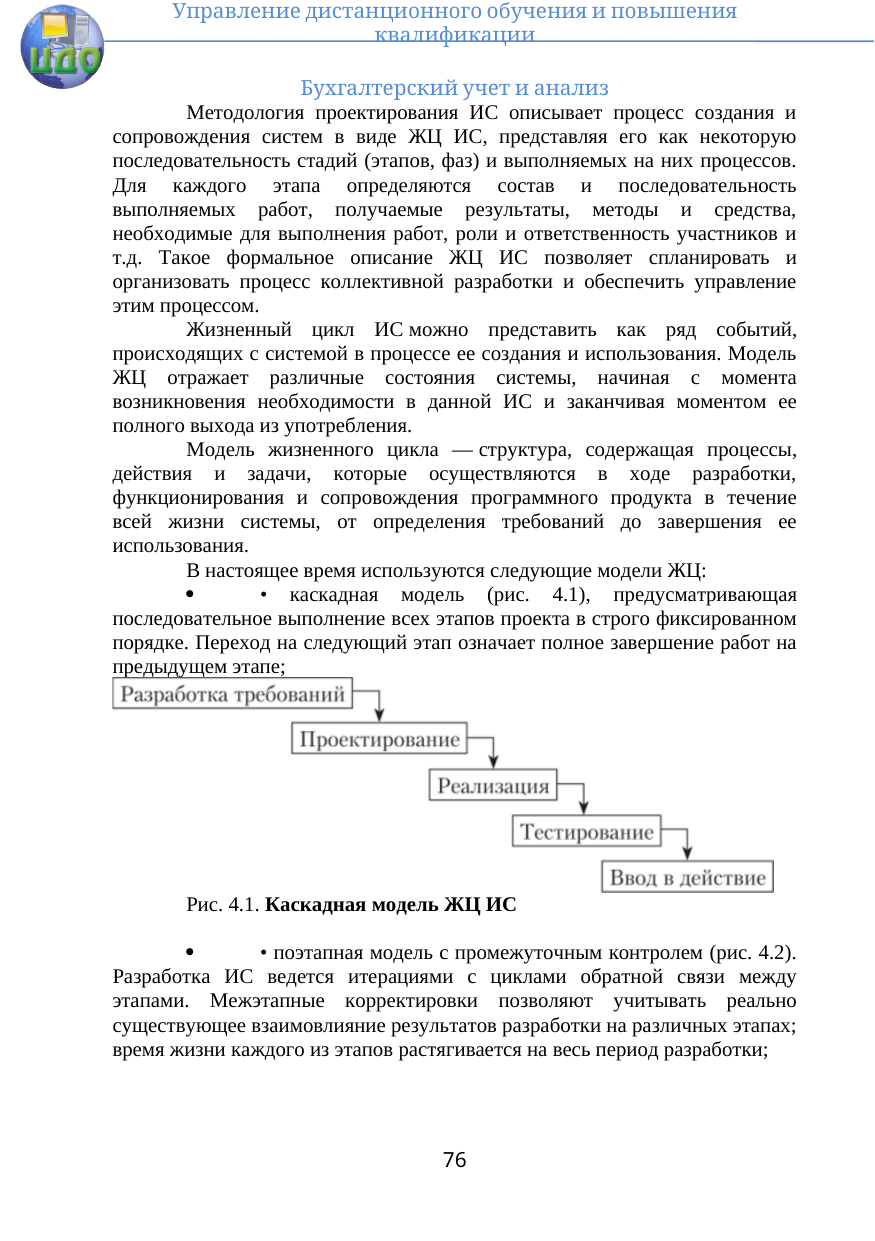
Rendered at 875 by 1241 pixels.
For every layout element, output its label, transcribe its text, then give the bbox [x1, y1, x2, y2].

list • поэтапная модель с промежуточным контролем (рис. 4.2). Разработка ИС ведется итерациями с циклами обратной связи между этапами. Межэтапные корректировки позволяют учитывать реально существующее взаимовлияние результатов разработки на различных этапах; время жизни каждого из этапов растягивается на весь период разработки; [112, 940, 797, 1061]
text Рис. 4.1. Каскадная модель ЖЦ ИС [112, 892, 797, 916]
text В настоящее время используются следующие модели ЖЦ: [112, 557, 797, 582]
text Модель жизненного цикла — структура, содержащая процессы, действия и задачи, которые осуществляются в ходе разработки, функционирования и сопровождения программного продукта в течение всей жизни системы, от определения требований до завершения ее использования. [112, 437, 797, 557]
picture [112, 677, 774, 893]
text Жизненный цикл ИС можно представить как ряд событий, происходящих с системой в процессе ее создания и использования. Модель ЖЦ отражает различные состояния системы, начиная с момента возникновения необходимости в данной ИС и заканчивая моментом ее полного выхода из употребления. [112, 317, 797, 437]
picture [20, 4, 105, 89]
list • каскадная модель (рис. 4.1), предусматривающая последовательное выполнение всех этапов проекта в строго фиксированном порядке. Переход на следующий этап означает полное завершение работ на предыдущем этапе; [112, 582, 797, 678]
text Методология проектирования ИС описывает процесс создания и сопровождения систем в виде ЖЦ ИС, представляя его как некоторую последовательность стадий (этапов, фаз) и выполняемых на них процессов. Для каждого этапа определяются состав и последовательность выполняемых работ, получаемые результаты, методы и средства, необходимые для выполнения работ, роли и ответственность участников и т.д. Такое формальное описание ЖЦ ИС позволяет спланировать и организовать процесс коллективной разработки и обеспечить управление этим процессом. [112, 100, 797, 317]
